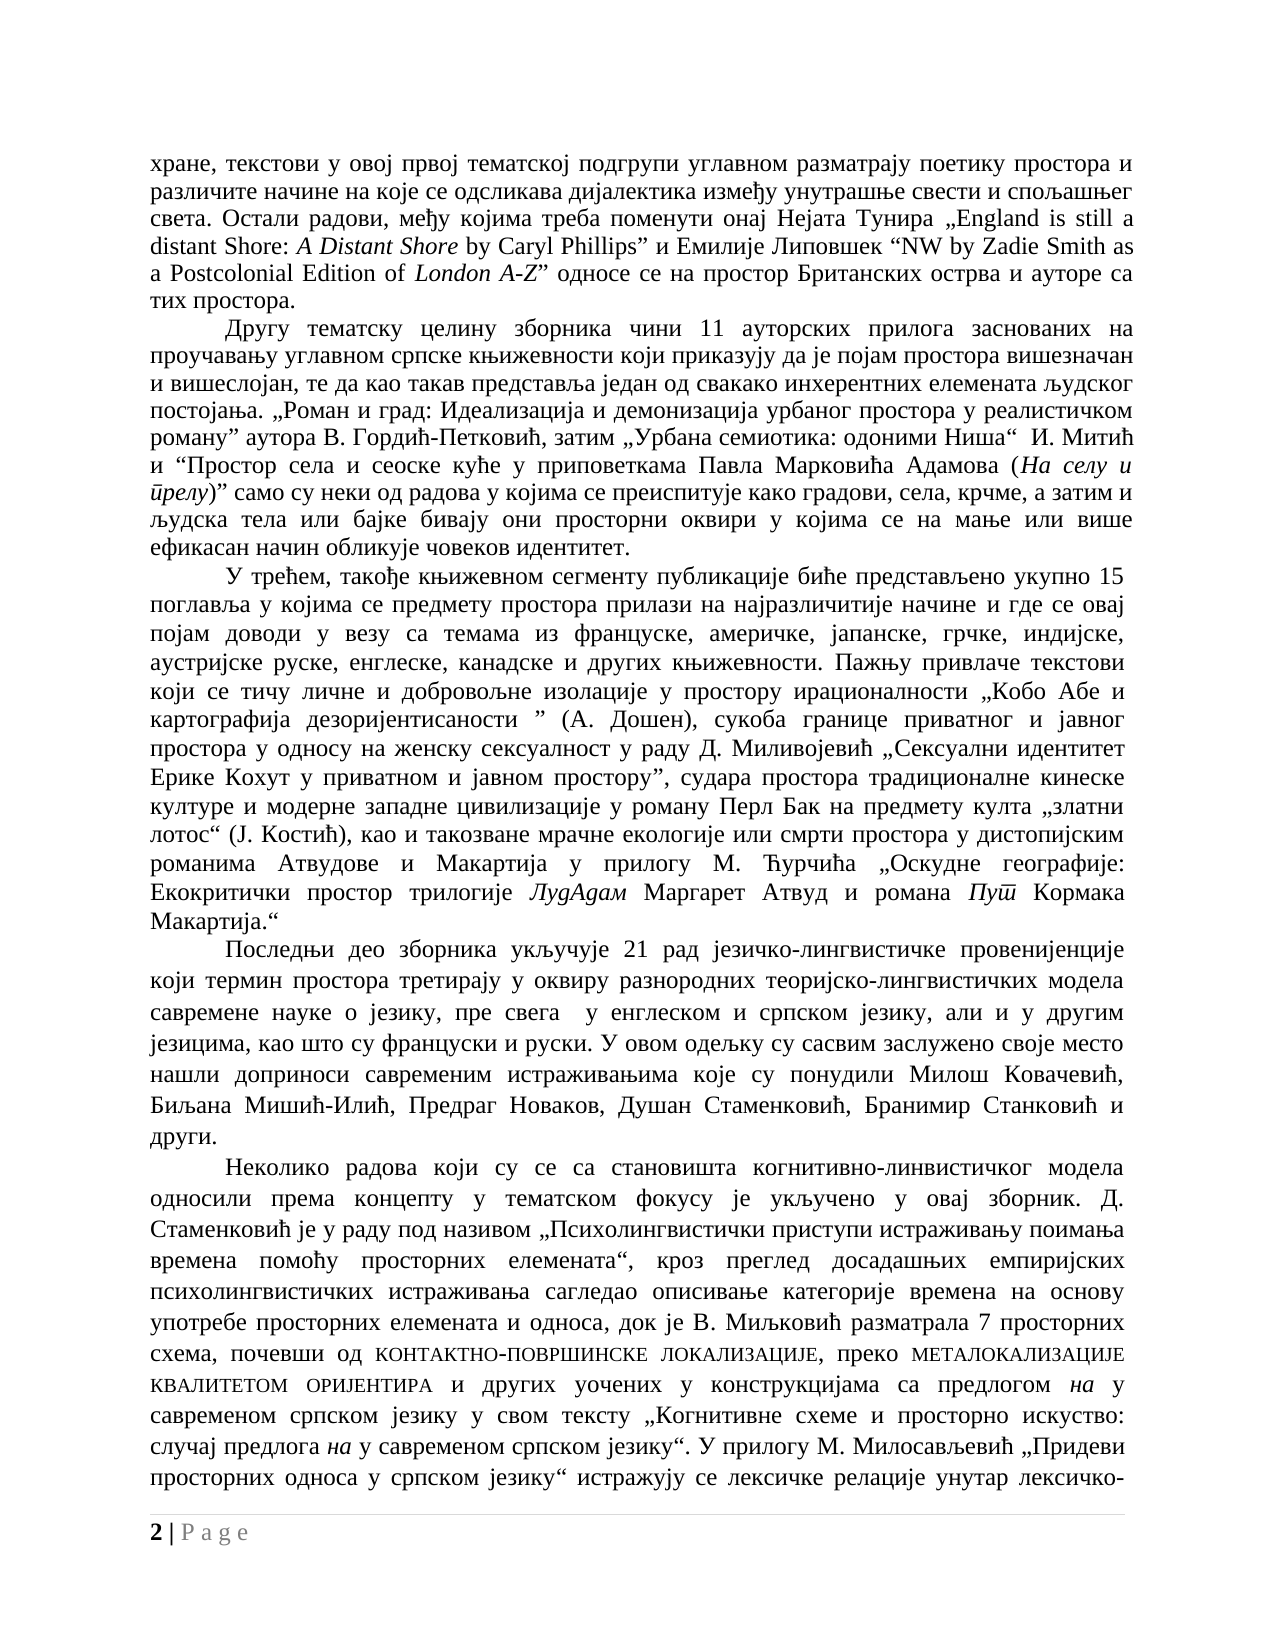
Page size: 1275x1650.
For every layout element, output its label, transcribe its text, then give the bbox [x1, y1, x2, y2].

text У трећем, такође књижевном сегменту публикације биће представљено укупно 15 поглавља у којима се предмету простора прилази на најразличитије начине и где се овај појам доводи у везу са темама из француске, америчке, јапанске, грчке, индијске, аустријске руске, енглеске, канадске и других књижевности. Пажњу привлаче текстови који се тичу личне и добровољне изолације у простору ирационалности „Кобо Абе и картографија дезоријентисаности ” (А. Дошен), сукоба границе приватног и јавног простора у односу на женску сексуалност у раду Д. Миливојевић „Сексуални идентитет Ерике Кохут у приватном и јавном простору”, судара простора традиционалне кинеске културе и модерне западне цивилизације у роману Перл Бак на предмету култа „златни лотос“ (Ј. Костић), као и такозване мрачне екологије или смрти простора у дистопијским романима Атвудове и Макартија у прилогу М. Ћурчића „Оскудне географије: Екокритички простор трилогије ЛудАдам Маргарет Атвуд и романа Пут Кормака Макартија.“ [150, 561, 1125, 934]
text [150, 1152, 1125, 1491]
text Последњи део зборника укључује 21 рад језичко-лингвистичке провенијенције који термин простора третирају у оквиру разнородних теоријско-лингвистичких модела савремене науке о језику, пре свега у енглеском и српском језику, али и у другим језицима, као што су француски и руски. У овом одељку су сасвим заслужено своје место нашли доприноси савременим истраживањима које су понудили Милош Ковачевић, Биљана Мишић-Илић, Предраг Новаков, Душан Стаменковић, Бранимир Станковић и други. [150, 934, 1125, 1149]
text Другу тематску целину зборника чини 11 ауторских прилога заснованих на проучавању углавном српске књижевности који приказују да је појам простора вишезначан и вишеслојан, те да као такав представља један од свакако инхерентних елемената људског постојања. „Роман и град: Идеализација и демонизација урбаног простора у реалистичком роману” аутора В. Гордић-Петковић, затим „Урбана семиотика: одоними Ниша“ И. Митић и “Простор села и сеоске куће у приповеткама Павла Марковића Адамова (На селу и прелу)” само су неки од радова у којима се преиспитује како градови, села, крчме, а затим и људска тела или бајке бивају они просторни оквири у којима се на мање или више ефикасан начин обликује човеков идентитет. [150, 314, 1134, 561]
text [150, 150, 1134, 314]
